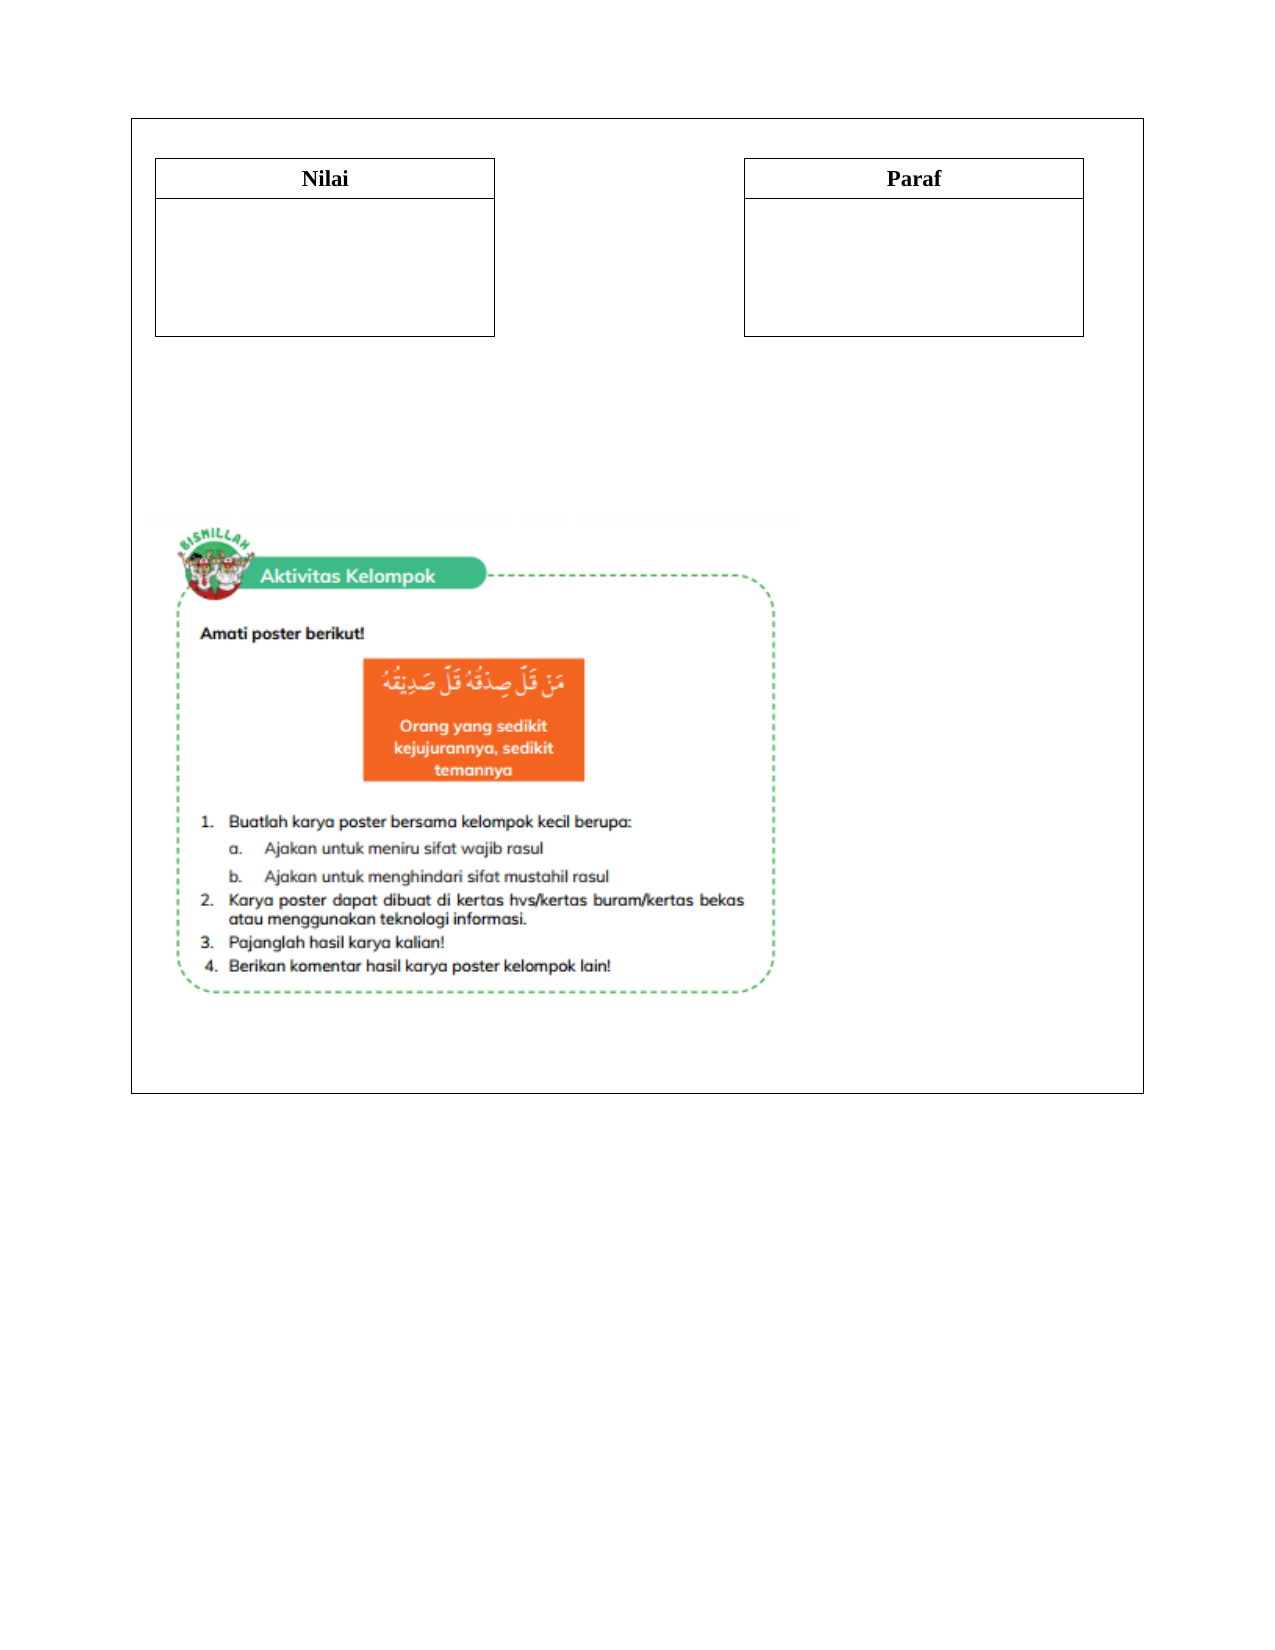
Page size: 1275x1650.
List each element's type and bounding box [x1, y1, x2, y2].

picture [142, 515, 799, 1011]
table_cell [132, 119, 1143, 1093]
